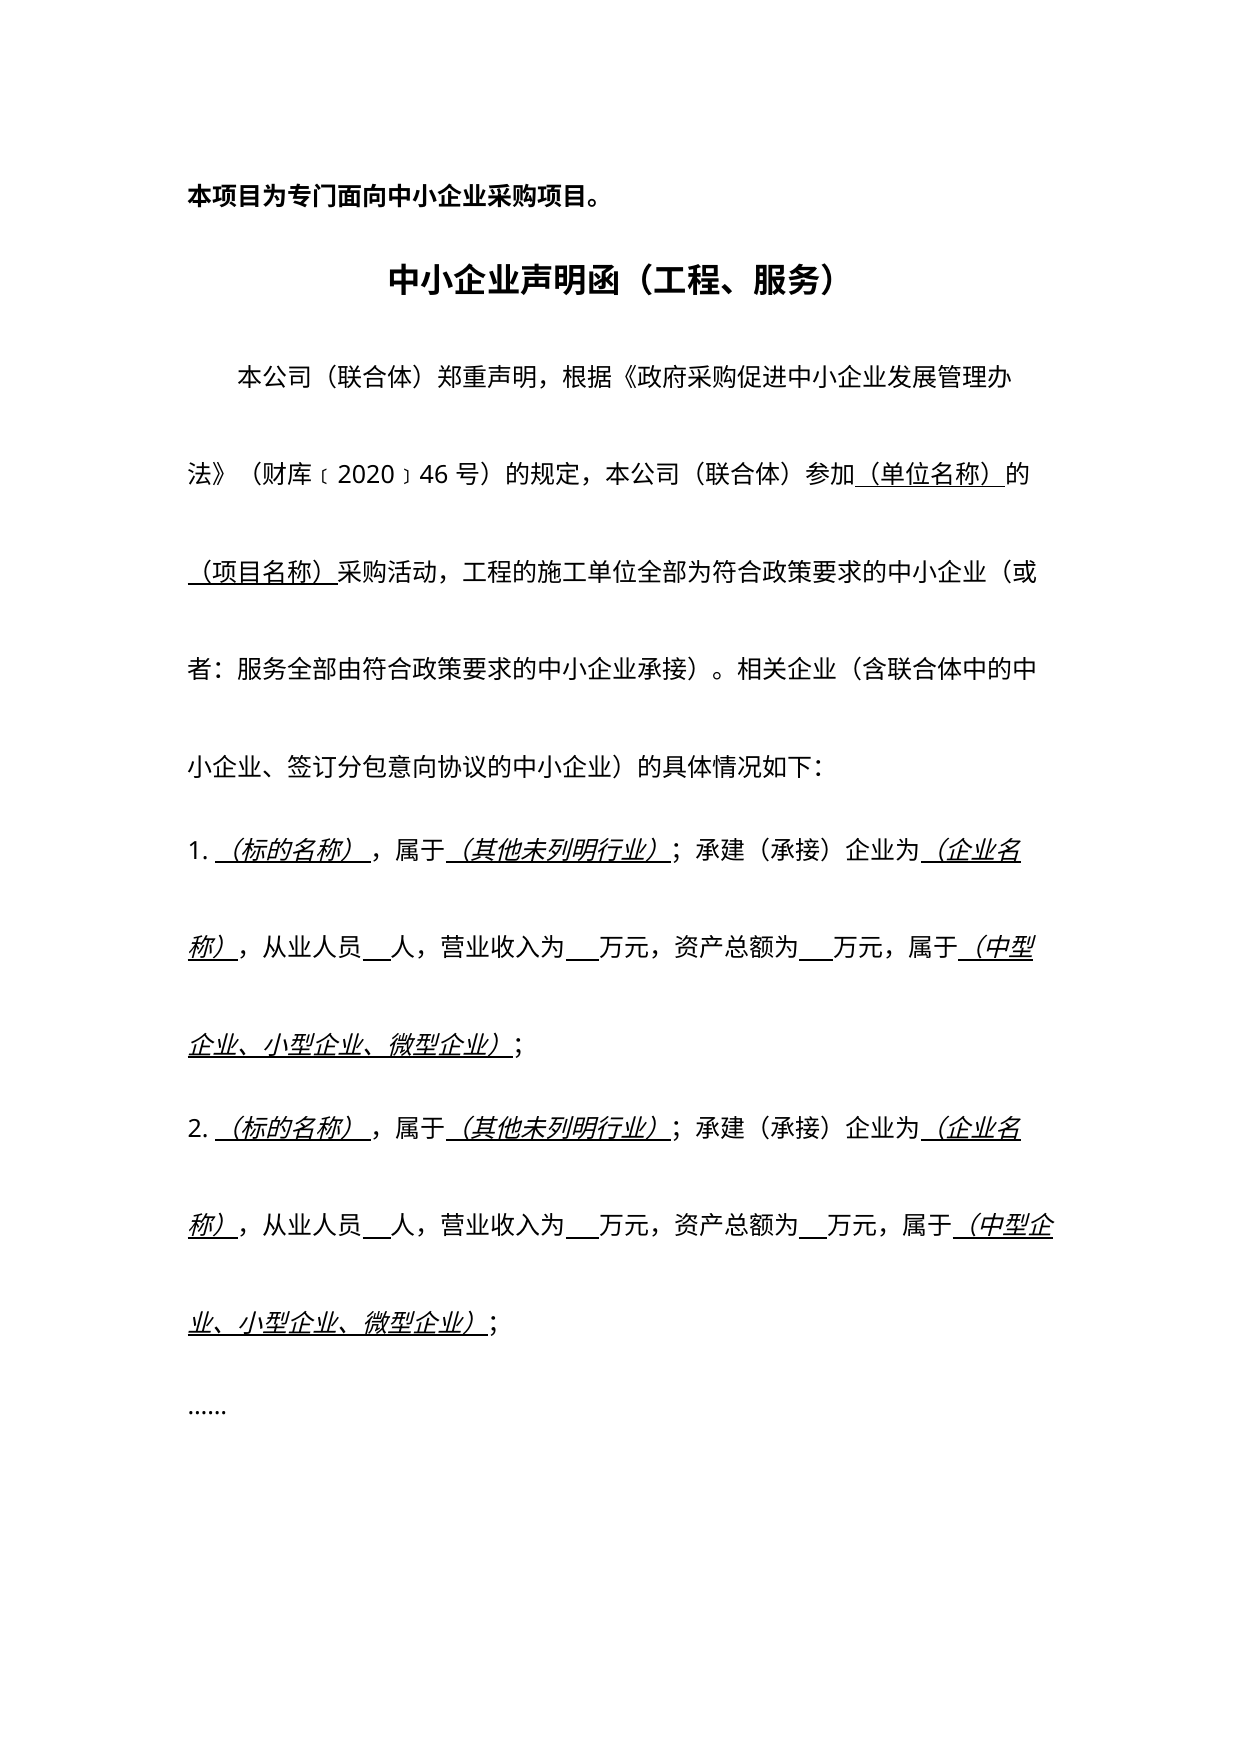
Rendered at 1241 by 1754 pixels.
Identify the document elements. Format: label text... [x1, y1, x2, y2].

text 本项目为专门面向中小企业采购项目。 [187, 162, 1053, 227]
text 本公司（联合体）郑重声明，根据《政府采购促进中小企业发展管理办法》（财库﹝2020﹞46 号）的规定，本公司（联合体）参加（单位名称）的（项目名称）采购活动，工程的施工单位全部为符合政策要求的中小企业（或者：服务全部由符合政策要求的中小企业承接）。相关企业（含联合体中的中小企业、签订分包意向协议的中小企业）的具体情况如下： [187, 343, 1053, 798]
text 1. （标的名称） ，属于（其他未列明行业）；承建（承接）企业为（企业名称），从业人员 人，营业收入为 万元，资产总额为 万元，属于（中型企业、小型企业、微型企业）； [187, 816, 1053, 1076]
text …… [187, 1372, 1053, 1437]
text 中小企业声明函（工程、服务） [187, 245, 1053, 310]
text 2. （标的名称） ，属于（其他未列明行业）；承建（承接）企业为（企业名称），从业人员 人，营业收入为 万元，资产总额为 万元，属于（中型企业、小型企业、微型企业）； [187, 1094, 1053, 1354]
